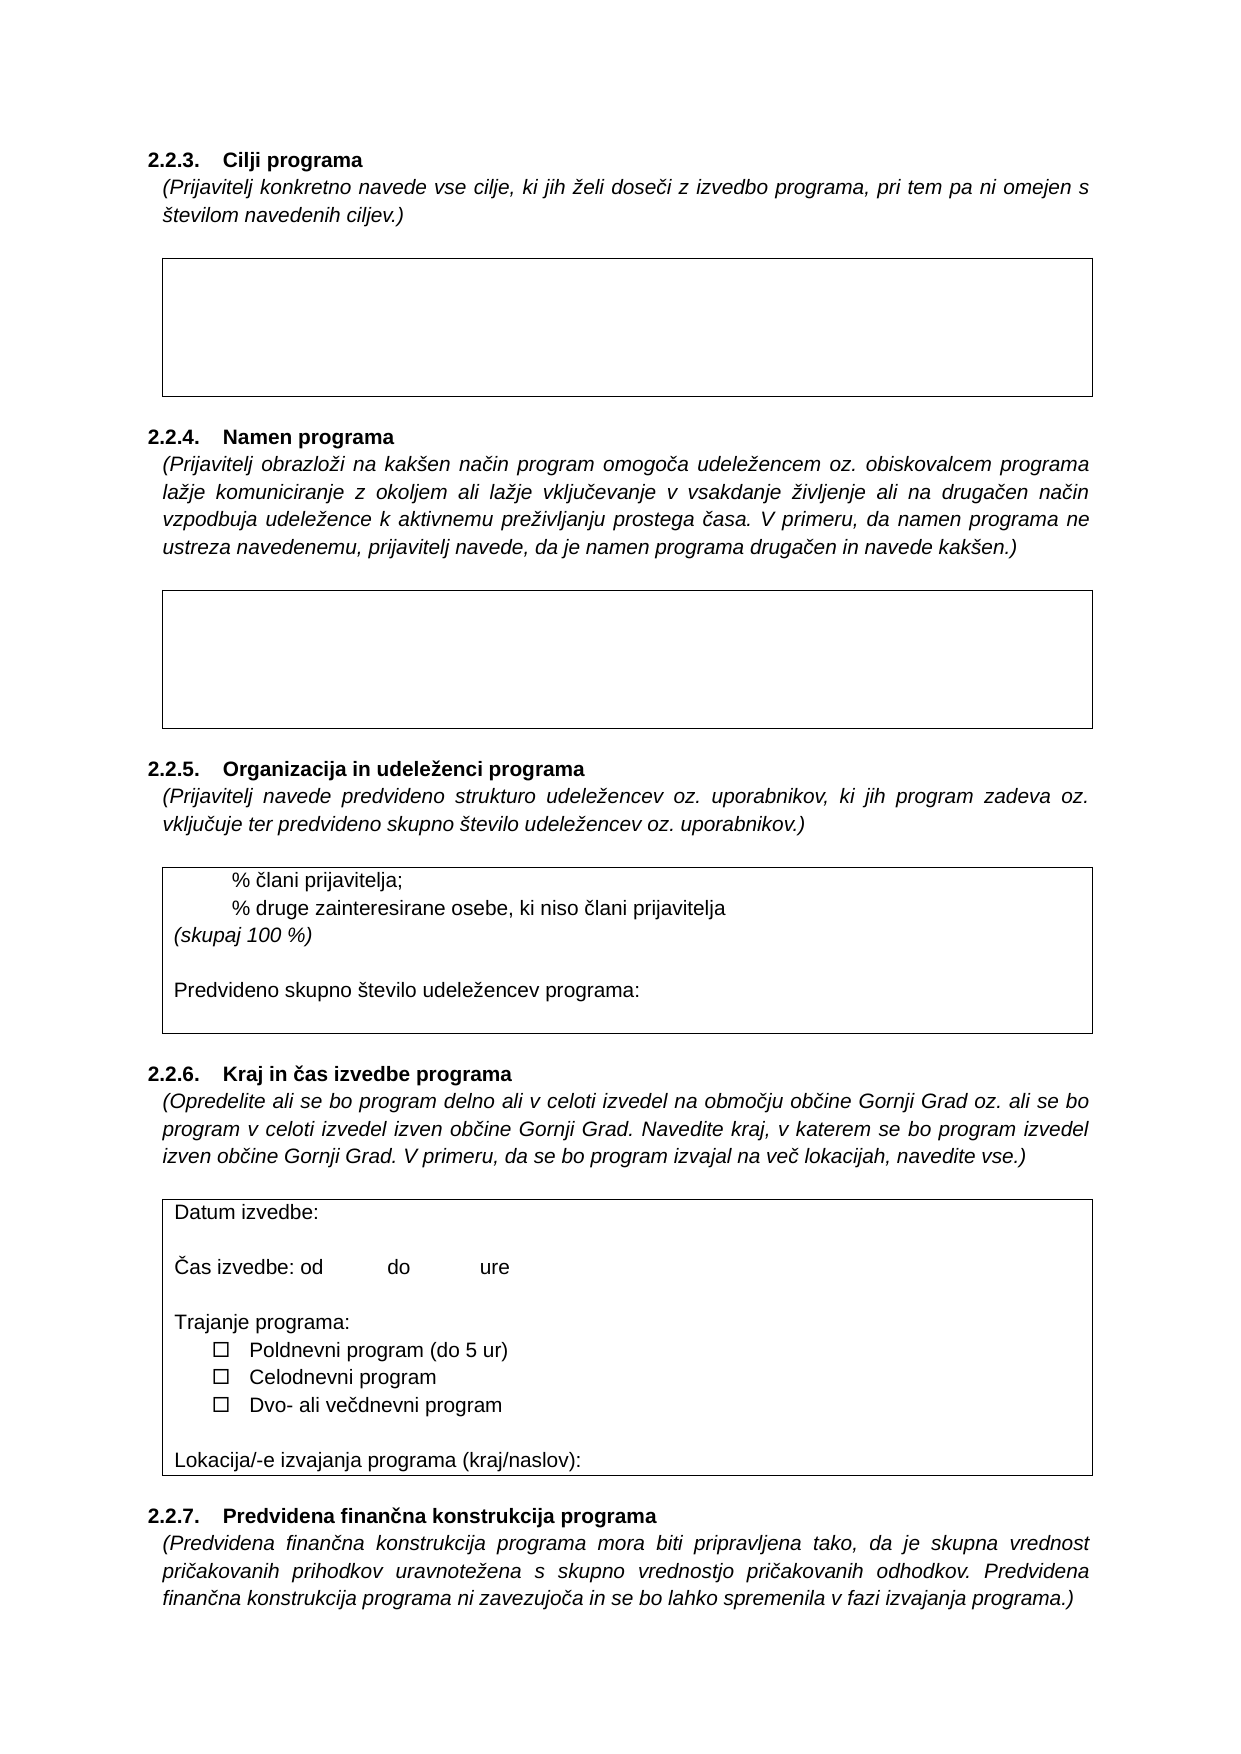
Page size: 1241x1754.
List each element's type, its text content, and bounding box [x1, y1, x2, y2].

table_header [163, 591, 1092, 728]
text (Predvidena finančna konstrukcija programa mora biti pripravljena tako, da je skupna vrednost pričakovanih prihodkov uravnotežena s skupno vrednostjo pričakovanih odhodkov. Predvidena finančna konstrukcija programa ni zavezujoča in se bo lahko spremenila v fazi izvajanja programa.) [162, 1531, 1093, 1610]
text (Prijavitelj obrazloži na kakšen način program omogoča udeležencem oz. obiskovalcem programa lažje komuniciranje z okoljem ali lažje vključevanje v vsakdanje življenje ali na drugačen način vzpodbuja udeležence k aktivnemu preživljanju prostega časa. V primeru, da namen programa ne ustreza navedenemu, prijavitelj navede, da je namen programa drugačen in navede kakšen.) [162, 452, 1093, 559]
list Organizacija in udeleženci programa [148, 757, 1093, 781]
table_header Datum izvedbe: Čas izvedbe: od do ure Trajanje programa: Poldnevni program (do 5 ur) Celodnevni program Dvo- ali večdnevni program Lokacija/-e izvajanja programa (kraj/naslov): [163, 1200, 1092, 1475]
text (Prijavitelj navede predvideno strukturo udeležencev oz. uporabnikov, ki jih program zadeva oz. vključuje ter predvideno skupno število udeležencev oz. uporabnikov.) [162, 784, 1093, 836]
text (Prijavitelj konkretno navede vse cilje, ki jih želi doseči z izvedbo programa, pri tem pa ni omejen s številom navedenih ciljev.) [162, 175, 1093, 227]
text (Opredelite ali se bo program delno ali v celoti izvedel na območju občine Gornji Grad oz. ali se bo program v celoti izvedel izven občine Gornji Grad. Navedite kraj, v katerem se bo program izvedel izven občine Gornji Grad. V primeru, da se bo program izvajal na več lokacijah, navedite vse.) [162, 1089, 1093, 1168]
list Predvidena finančna konstrukcija programa [148, 1504, 1093, 1528]
table_header [163, 259, 1092, 396]
list Kraj in čas izvedbe programa [148, 1061, 1093, 1085]
list Namen programa [148, 425, 1093, 449]
table_header % člani prijavitelja; % druge zainteresirane osebe, ki niso člani prijavitelja (skupaj 100 %) Predvideno skupno število udeležencev programa: [163, 868, 1092, 1033]
list Cilji programa [148, 148, 1093, 172]
